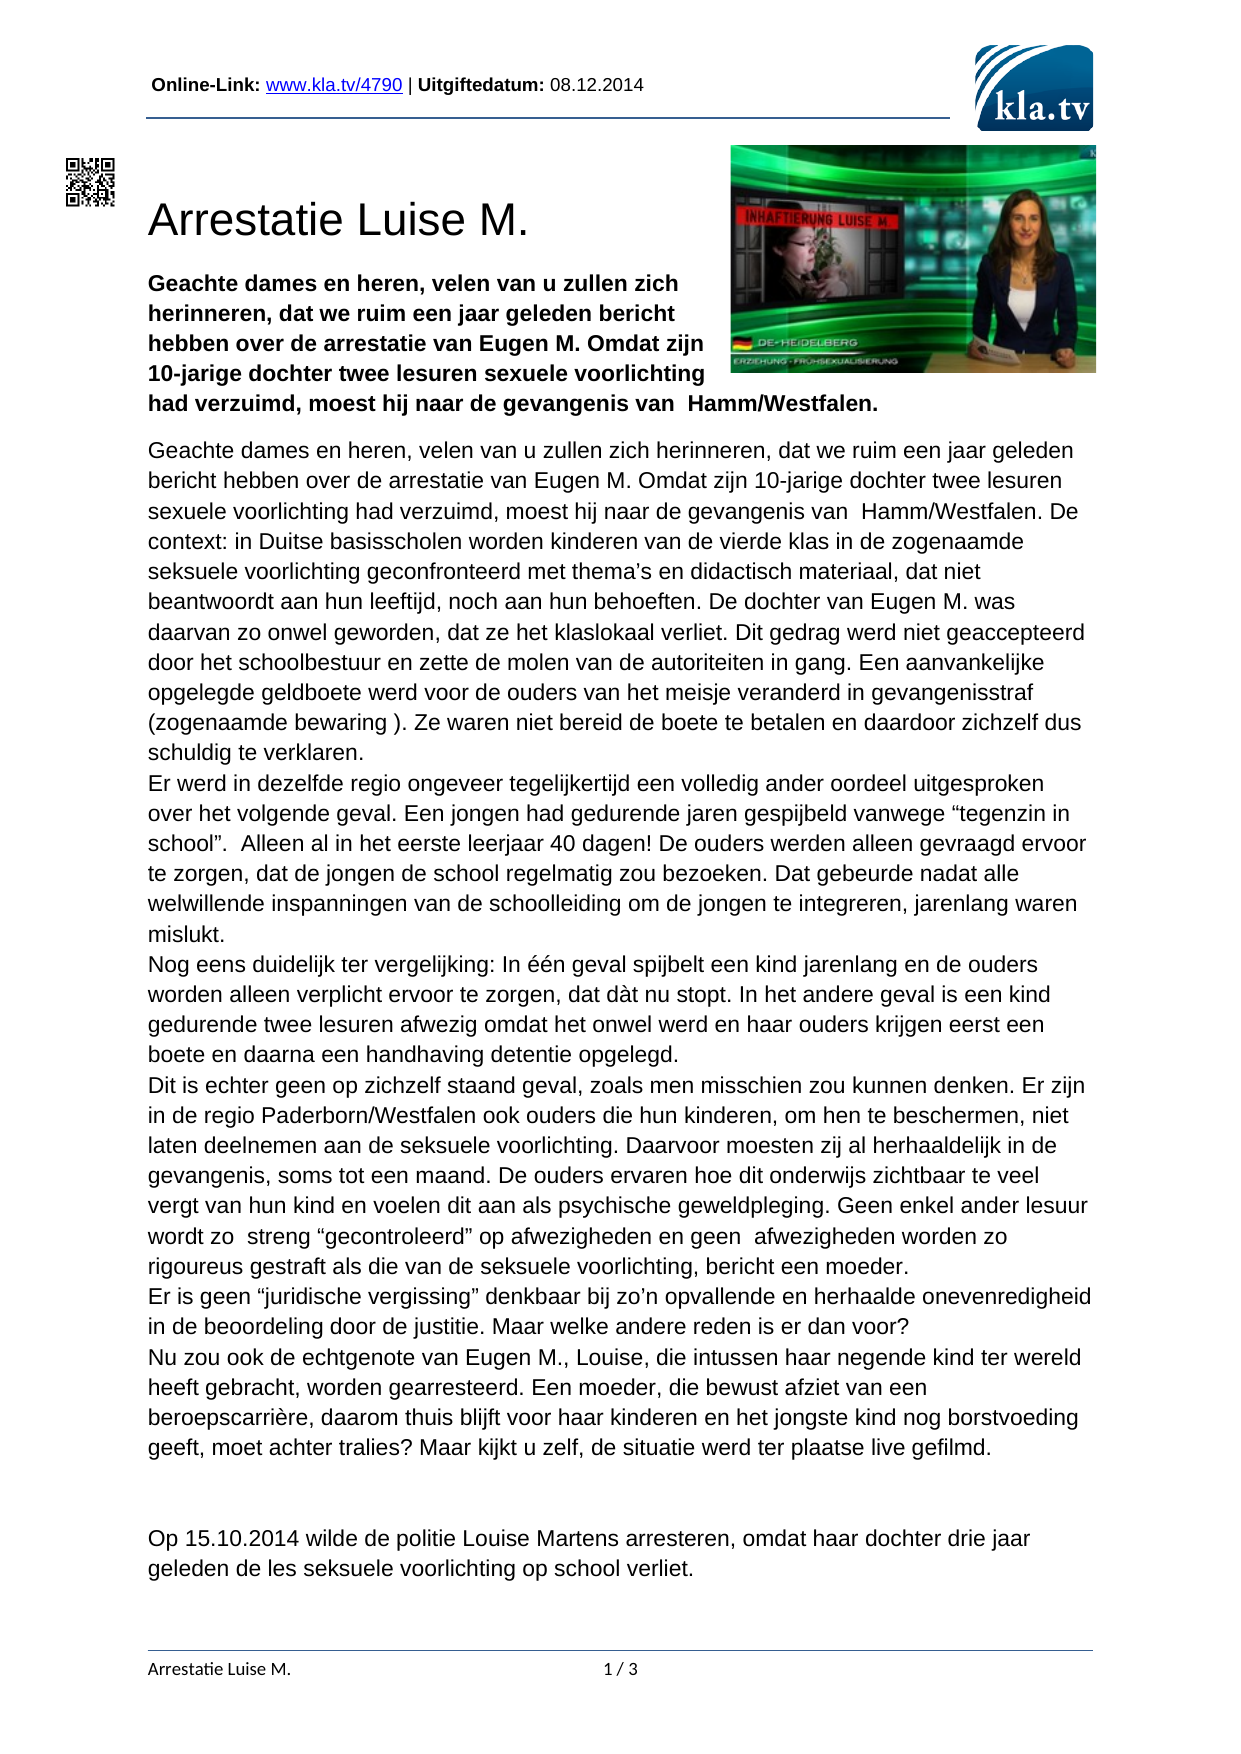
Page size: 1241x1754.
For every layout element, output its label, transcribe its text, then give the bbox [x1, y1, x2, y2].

text Geachte dames en heren, velen van u zullen zich herinneren, dat we ruim een jaar geleden bericht hebben over de arrestatie van Eugen M. Omdat zijn 10-jarige dochter twee lesuren sexuele voorlichting had verzuimd, moest hij naar de gevangenis van Hamm/Westfalen. [148, 269, 1093, 417]
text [148, 437, 1093, 1611]
text Arrestatie Luise M. [148, 192, 1093, 245]
